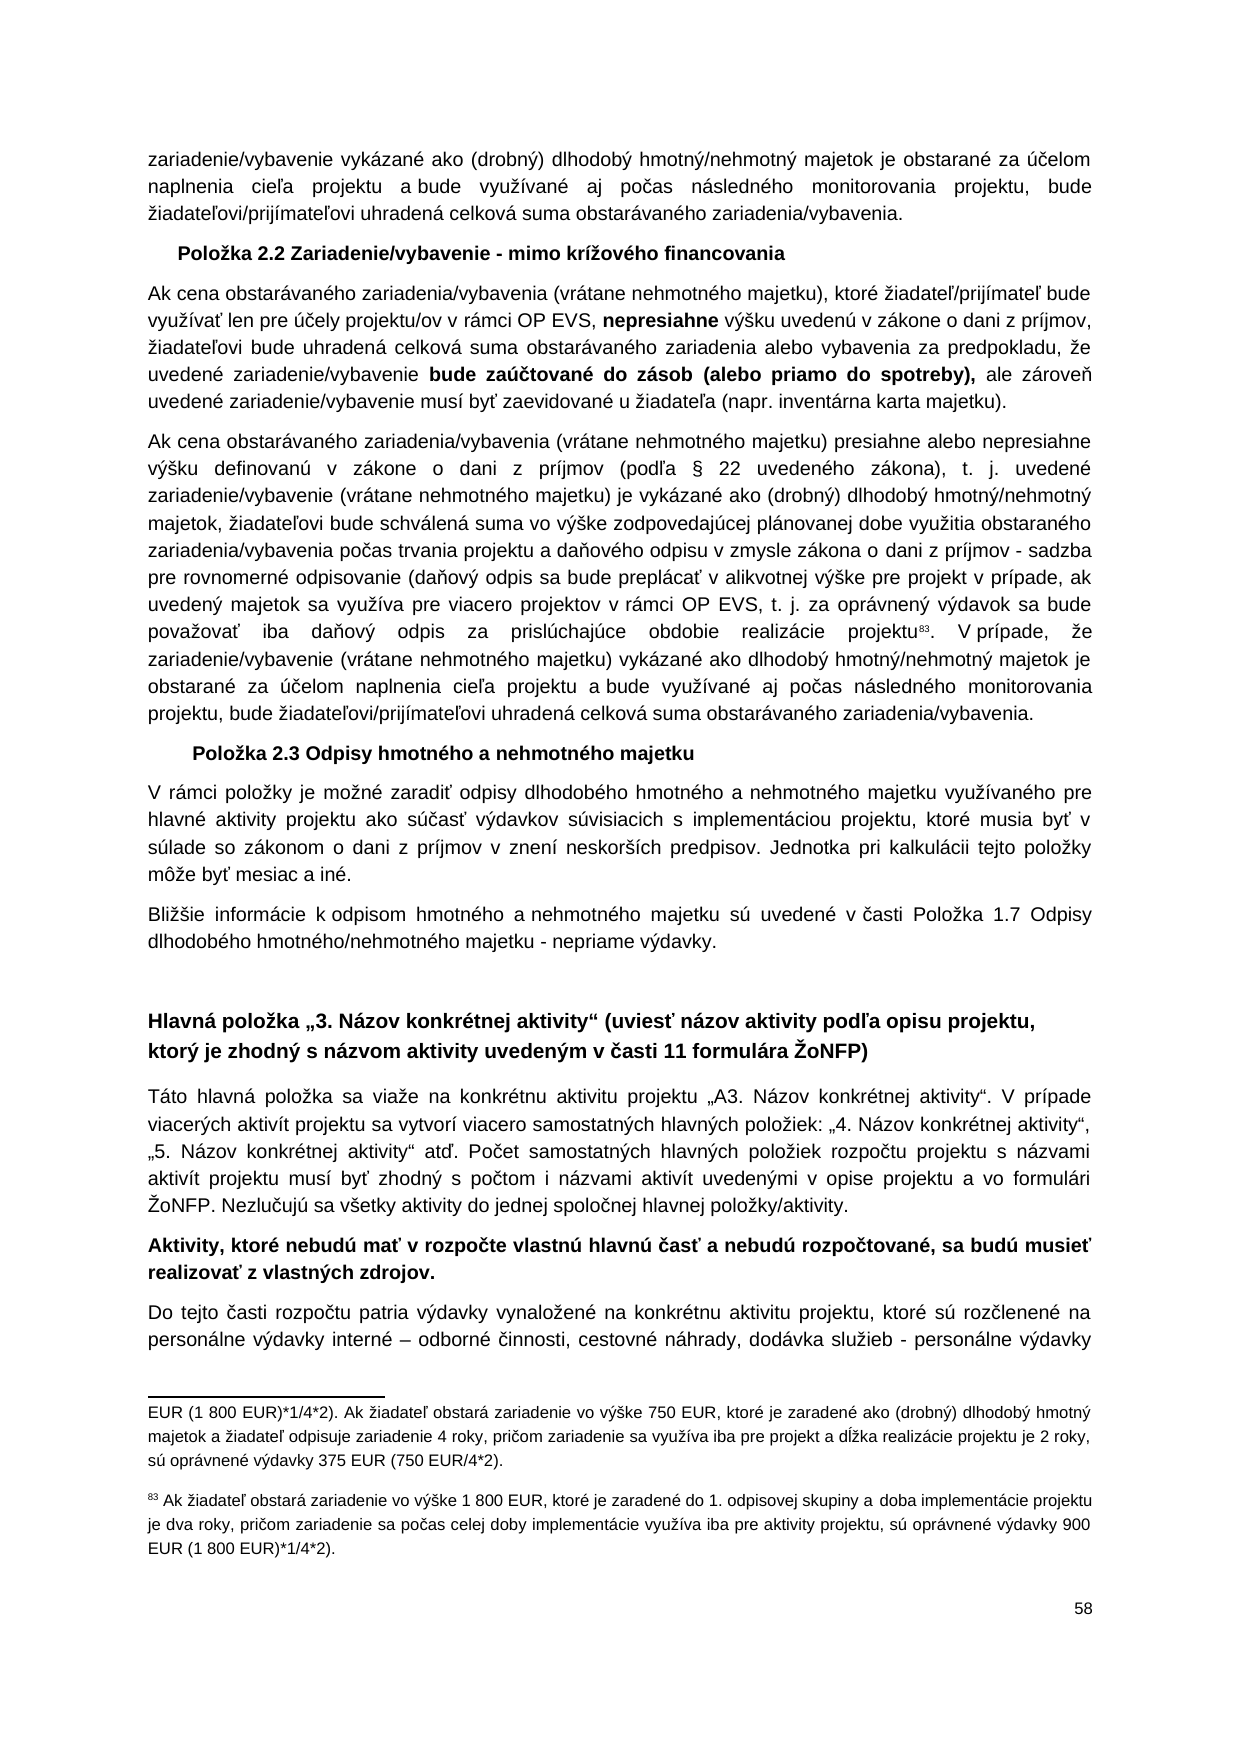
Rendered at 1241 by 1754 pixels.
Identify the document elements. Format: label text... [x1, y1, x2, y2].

text Položka 2.2 Zariadenie/vybavenie - mimo krížového financovania [177, 242, 1092, 264]
text Položka 2.3 Odpisy hmotného a nehmotného majetku [192, 741, 1092, 764]
text V rámci položky je možné zaradiť odpisy dlhodobého hmotného a nehmotného majetku využívaného pre hlavné aktivity projektu ako súčasť výdavkov súvisiacich s implementáciou projektu, ktoré musia byť v súlade so zákonom o dani z príjmov v znení neskorších predpisov. Jednotka pri kalkulácii tejto položky môže byť mesiac a iné. [148, 781, 1092, 885]
text Hlavná položka „3. Názov konkrétnej aktivity“ (uviesť názov aktivity podľa opisu projektu, ktorý je zhodný s názvom aktivity uvedeným v časti 11 formulára ŽoNFP) [148, 1009, 1092, 1063]
text Aktivity, ktoré nebudú mať v rozpočte vlastnú hlavnú časť a nebudú rozpočtované, sa budú musieť realizovať z vlastných zdrojov. [148, 1234, 1092, 1284]
text Ak cena obstarávaného zariadenia/vybavenia (vrátane nehmotného majetku), ktoré žiadateľ/prijímateľ bude využívať len pre účely projektu/ov v rámci OP EVS, nepresiahne výšku uvedenú v zákone o dani z príjmov, žiadateľovi bude uhradená celková suma obstarávaného zariadenia alebo vybavenia za predpokladu, že uvedené zariadenie/vybavenie bude zaúčtované do zásob (alebo priamo do spotreby), ale zároveň uvedené zariadenie/vybavenie musí byť zaevidované u žiadateľa (napr. inventárna karta majetku). [148, 281, 1092, 413]
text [148, 1301, 1092, 1351]
text Bližšie informácie k odpisom hmotného a nehmotného majetku sú uvedené v časti Položka 1.7 Odpisy dlhodobého hmotného/nehmotného majetku - nepriame výdavky. [148, 902, 1092, 952]
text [148, 148, 1092, 225]
text Táto hlavná položka sa viaže na konkrétnu aktivitu projektu „A3. Názov konkrétnej aktivity“. V prípade viacerých aktivít projektu sa vytvorí viacero samostatných hlavných položiek: „4. Názov konkrétnej aktivity“, „5. Názov konkrétnej aktivity“ atď. Počet samostatných hlavných položiek rozpočtu projektu s názvami aktivít projektu musí byť zhodný s počtom i názvami aktivít uvedenými v opise projektu a vo formulári ŽoNFP. Nezlučujú sa všetky aktivity do jednej spoločnej hlavnej položky/aktivity. [148, 1085, 1092, 1217]
text Ak cena obstarávaného zariadenia/vybavenia (vrátane nehmotného majetku) presiahne alebo nepresiahne výšku definovanú v zákone o dani z príjmov (podľa § 22 uvedeného zákona), t. j. uvedené zariadenie/vybavenie (vrátane nehmotného majetku) je vykázané ako (drobný) dlhodobý hmotný/nehmotný majetok, žiadateľovi bude schválená suma vo výške zodpovedajúcej plánovanej dobe využitia obstaraného zariadenia/vybavenia počas trvania projektu a daňového odpisu v zmysle zákona o dani z príjmov - sadzba pre rovnomerné odpisovanie (daňový odpis sa bude preplácať v alikvotnej výške pre projekt v prípade, ak uvedený majetok sa využíva pre viacero projektov v rámci OP EVS, t. j. za oprávnený výdavok sa bude považovať iba daňový odpis za prislúchajúce obdobie realizácie projektu. V prípade, že zariadenie/vybavenie (vrátane nehmotného majetku) vykázané ako dlhodobý hmotný/nehmotný majetok je obstarané za účelom naplnenia cieľa projektu a bude využívané aj počas následného monitorovania projektu, bude žiadateľovi/prijímateľovi uhradená celková suma obstarávaného zariadenia/vybavenia. [148, 430, 1092, 724]
